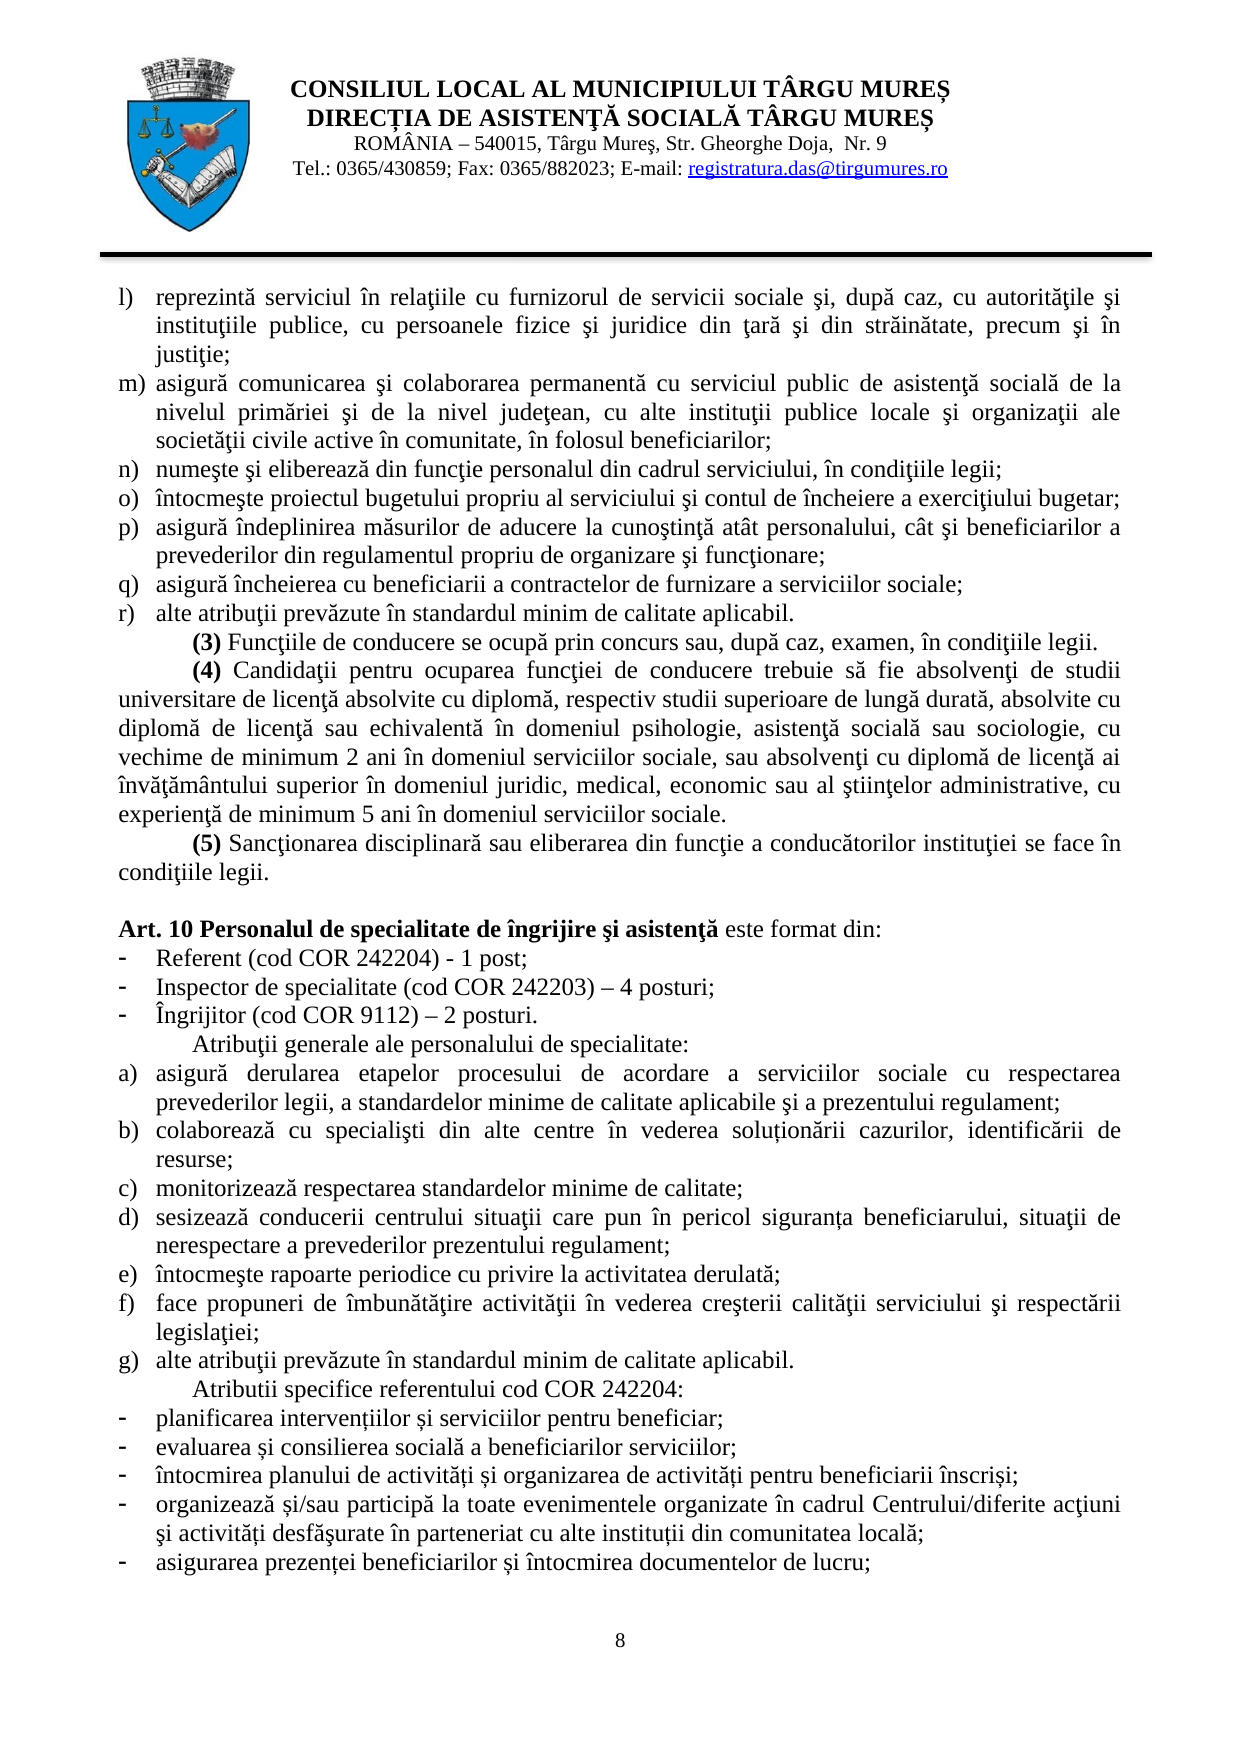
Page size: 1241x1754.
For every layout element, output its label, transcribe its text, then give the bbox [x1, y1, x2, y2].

list Inspector de specialitate (cod COR 242203) – 4 posturi; [118, 972, 1122, 1001]
list asigurarea prezenței beneficiarilor și întocmirea documentelor de lucru; [118, 1547, 1122, 1576]
list întocmeşte rapoarte periodice cu privire la activitatea derulată; [118, 1259, 1122, 1288]
list asigură încheierea cu beneficiarii a contractelor de furnizare a serviciilor sociale; [118, 569, 1122, 598]
list întocmeşte proiectul bugetului propriu al serviciului şi contul de încheiere a exerciţiului bugetar; [118, 483, 1122, 512]
list asigură îndeplinirea măsurilor de aducere la cunoştinţă atât personalului, cât şi beneficiarilor a prevederilor din regulamentul propriu de organizare şi funcţionare; [118, 512, 1122, 569]
list alte atribuţii prevăzute în standardul minim de calitate aplicabil. [118, 1346, 1122, 1374]
list evaluarea și consilierea socială a beneficiarilor serviciilor; [118, 1432, 1122, 1461]
list Referent (cod COR 242204) - 1 post; [118, 943, 1122, 972]
list sesizează conducerii centrului situaţii care pun în pericol siguranța beneficiarului, situaţii de nerespectare a prevederilor prezentului regulament; [118, 1202, 1122, 1259]
text Atribuţii generale ale personalului de specialitate: [118, 1029, 1122, 1058]
list planificarea intervențiilor și serviciilor pentru beneficiar; [118, 1403, 1122, 1432]
picture [127, 42, 251, 232]
list numeşte şi eliberează din funcţie personalul din cadrul serviciului, în condiţiile legii; [118, 454, 1122, 483]
list monitorizează respectarea standardelor minime de calitate; [118, 1173, 1122, 1202]
text (5) Sancţionarea disciplinară sau eliberarea din funcţie a conducătorilor instituţiei se face în condiţiile legii. [118, 828, 1122, 886]
list întocmirea planului de activități și organizarea de activități pentru beneficiarii înscriși; [118, 1461, 1122, 1489]
text (4) Candidaţii pentru ocuparea funcţiei de conducere trebuie să fie absolvenţi de studii universitare de licenţă absolvite cu diplomă, respectiv studii superioare de lungă durată, absolvite cu diplomă de licenţă sau echivalentă în domeniul psihologie, asistenţă socială sau sociologie, cu vechime de minimum 2 ani în domeniul serviciilor sociale, sau absolvenţi cu diplomă de licenţă ai învăţământului superior în domeniul juridic, medical, economic sau al ştiinţelor administrative, cu experienţă de minimum 5 ani în domeniul serviciilor sociale. [118, 656, 1122, 828]
list reprezintă serviciul în relaţiile cu furnizorul de servicii sociale şi, după caz, cu autorităţile şi instituţiile publice, cu persoanele fizice şi juridice din ţară şi din străinătate, precum şi în justiţie; [118, 282, 1122, 368]
text Atributii specifice referentului cod COR 242204: [118, 1374, 1122, 1403]
list alte atribuţii prevăzute în standardul minim de calitate aplicabil. [118, 598, 1122, 627]
list colaborează cu specialişti din alte centre în vederea soluționării cazurilor, identificării de resurse; [118, 1116, 1122, 1173]
list Îngrijitor (cod COR 9112) – 2 posturi. [118, 1001, 1122, 1029]
text Art. 10 Personalul de specialitate de îngrijire şi asistenţă este format din: [118, 914, 1122, 943]
list asigură comunicarea şi colaborarea permanentă cu serviciul public de asistenţă socială de la nivelul primăriei şi de la nivel judeţean, cu alte instituţii publice locale şi organizaţii ale societăţii civile active în comunitate, în folosul beneficiarilor; [118, 368, 1122, 454]
list asigură derularea etapelor procesului de acordare a serviciilor sociale cu respectarea prevederilor legii, a standardelor minime de calitate aplicabile şi a prezentului regulament; [118, 1058, 1122, 1116]
list face propuneri de îmbunătăţire activităţii în vederea creşterii calităţii serviciului şi respectării legislaţiei; [118, 1288, 1122, 1346]
text (3) Funcţiile de conducere se ocupă prin concurs sau, după caz, examen, în condiţiile legii. [118, 627, 1122, 656]
list organizează și/sau participă la toate evenimentele organizate în cadrul Centrului/diferite acţiuni şi activități desfăşurate în parteneriat cu alte instituții din comunitatea locală; [118, 1489, 1122, 1547]
